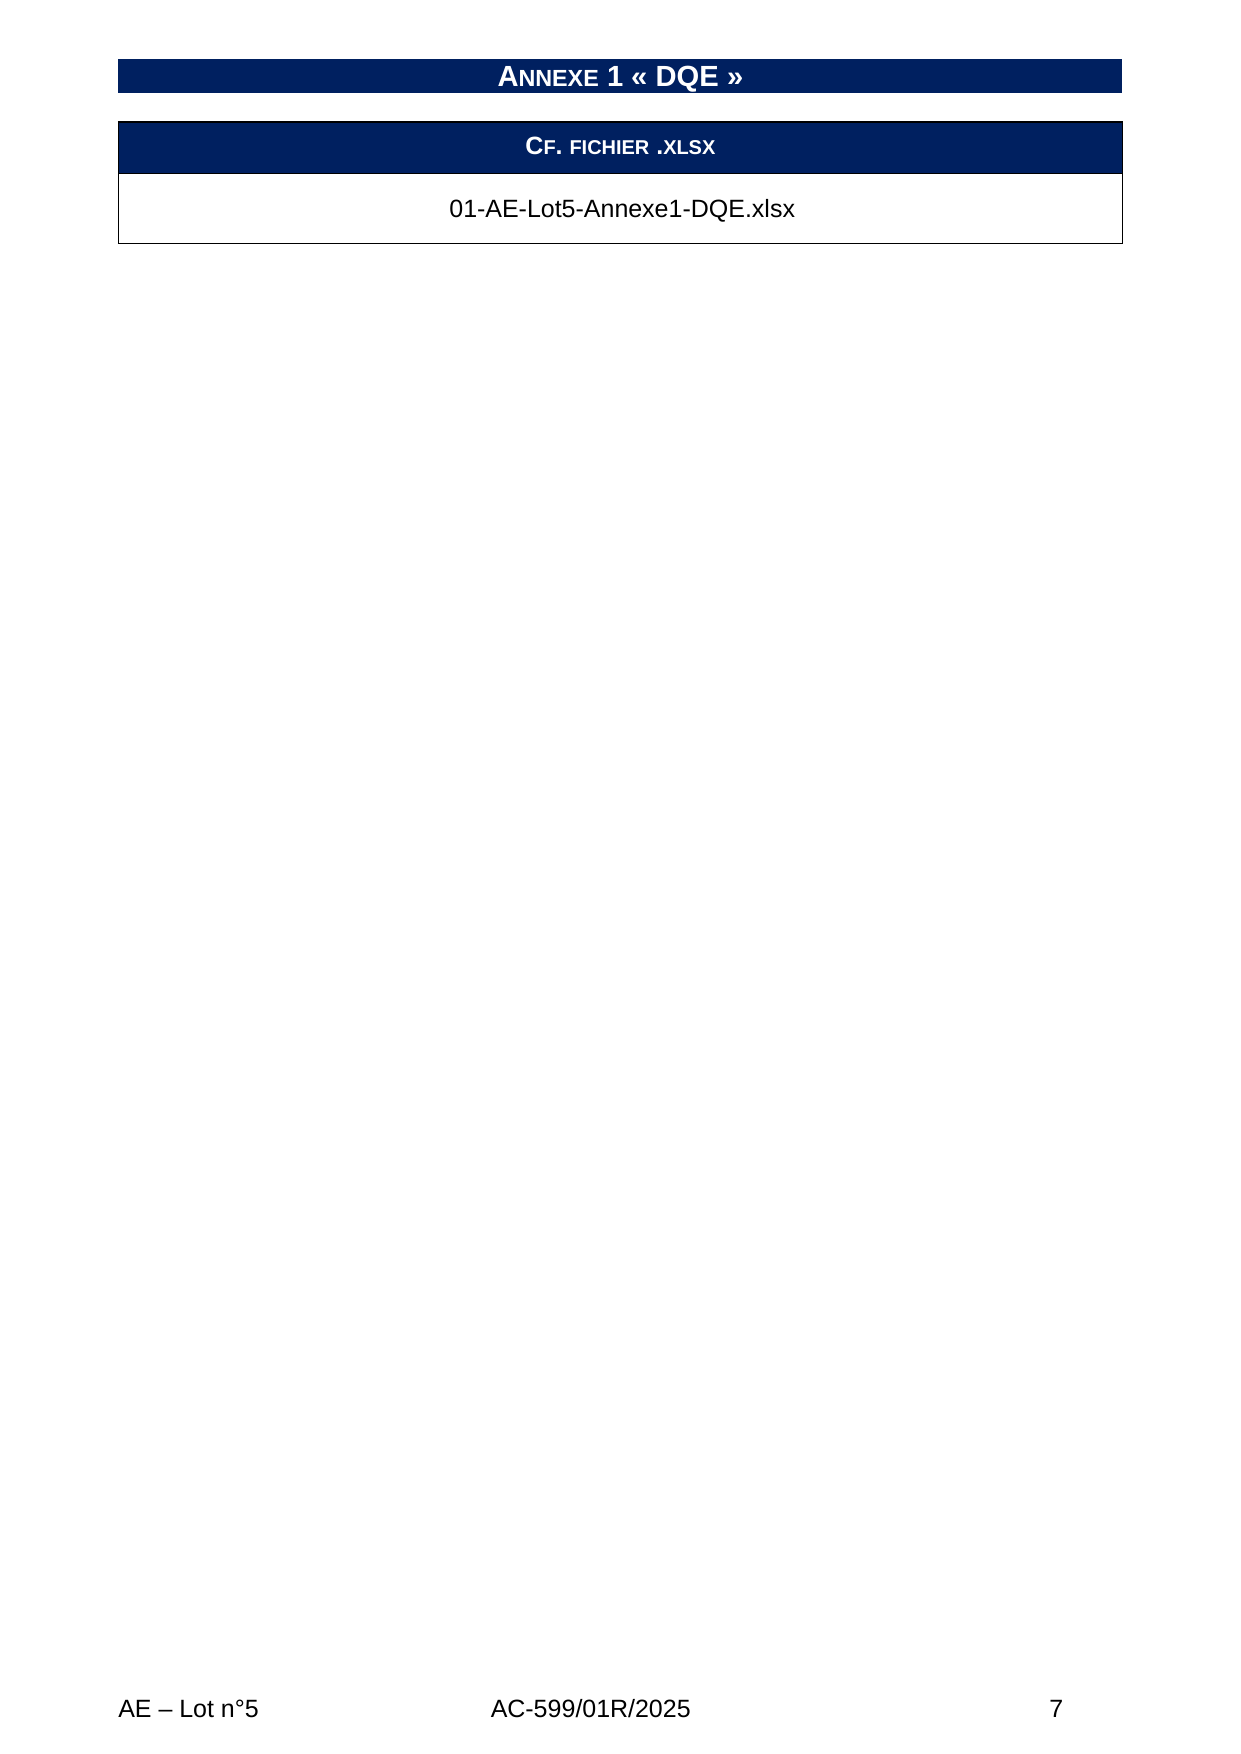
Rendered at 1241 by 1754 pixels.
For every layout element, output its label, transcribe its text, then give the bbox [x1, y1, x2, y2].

table_header Cf. fichier .xlsx [119, 123, 1122, 173]
title Annexe 1 « DQE » [118, 59, 1122, 93]
table_cell 01-AE-Lot5-Annexe1-DQE.xlsx [119, 174, 1122, 243]
